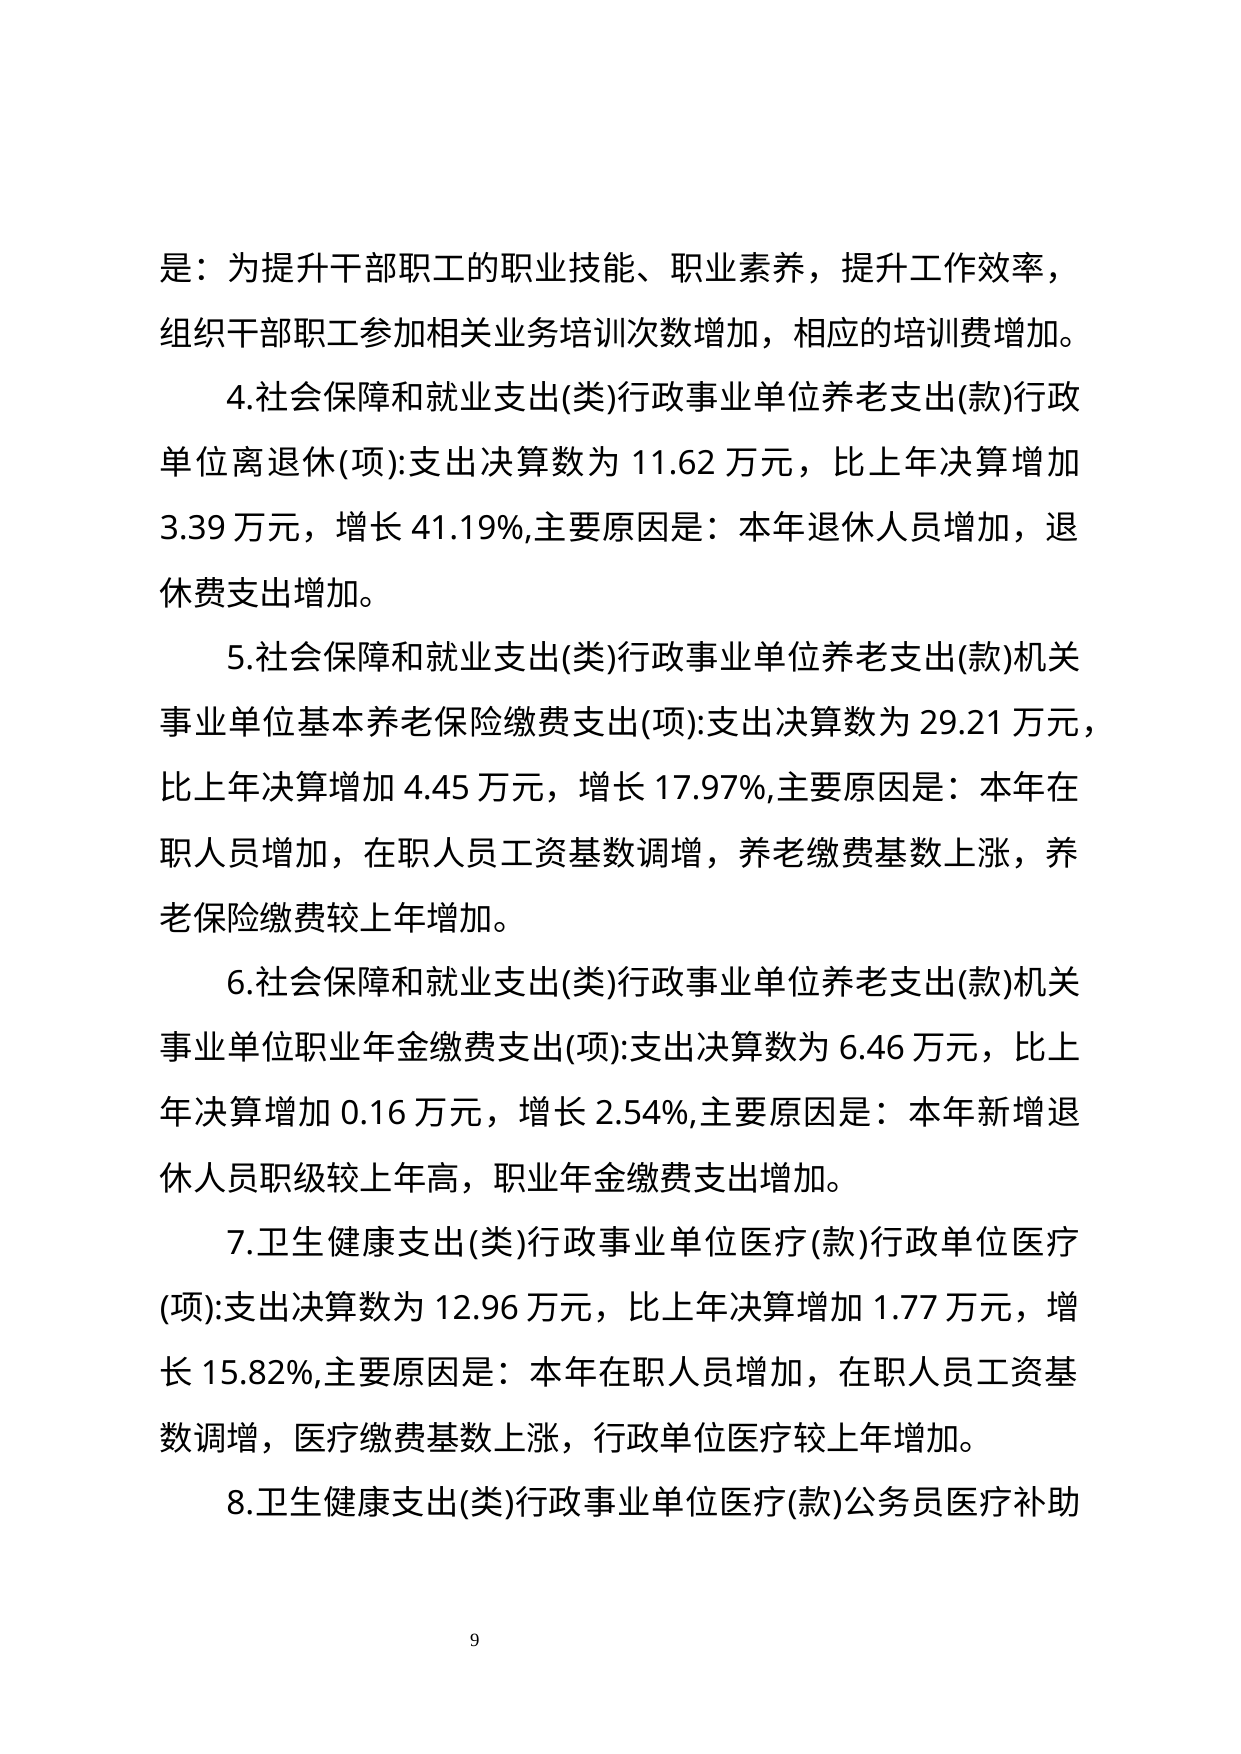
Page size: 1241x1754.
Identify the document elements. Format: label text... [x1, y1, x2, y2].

text 4.社会保障和就业支出(类)行政事业单位养老支出(款)行政单位离退休(项):支出决算数为11.62万元，比上年决算增加3.39万元，增长41.19%,主要原因是：本年退休人员增加，退休费支出增加。 [159, 363, 1081, 623]
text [159, 233, 1081, 363]
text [159, 1468, 1081, 1533]
text 7.卫生健康支出(类)行政事业单位医疗(款)行政单位医疗(项):支出决算数为12.96万元，比上年决算增加1.77万元，增长15.82%,主要原因是：本年在职人员增加，在职人员工资基数调增，医疗缴费基数上涨，行政单位医疗较上年增加。 [159, 1208, 1081, 1468]
text 5.社会保障和就业支出(类)行政事业单位养老支出(款)机关事业单位基本养老保险缴费支出(项):支出决算数为29.21万元，比上年决算增加4.45万元，增长17.97%,主要原因是：本年在职人员增加，在职人员工资基数调增，养老缴费基数上涨，养老保险缴费较上年增加。 [159, 623, 1081, 948]
text 6.社会保障和就业支出(类)行政事业单位养老支出(款)机关事业单位职业年金缴费支出(项):支出决算数为6.46万元，比上年决算增加0.16万元，增长2.54%,主要原因是：本年新增退休人员职级较上年高，职业年金缴费支出增加。 [159, 948, 1081, 1208]
